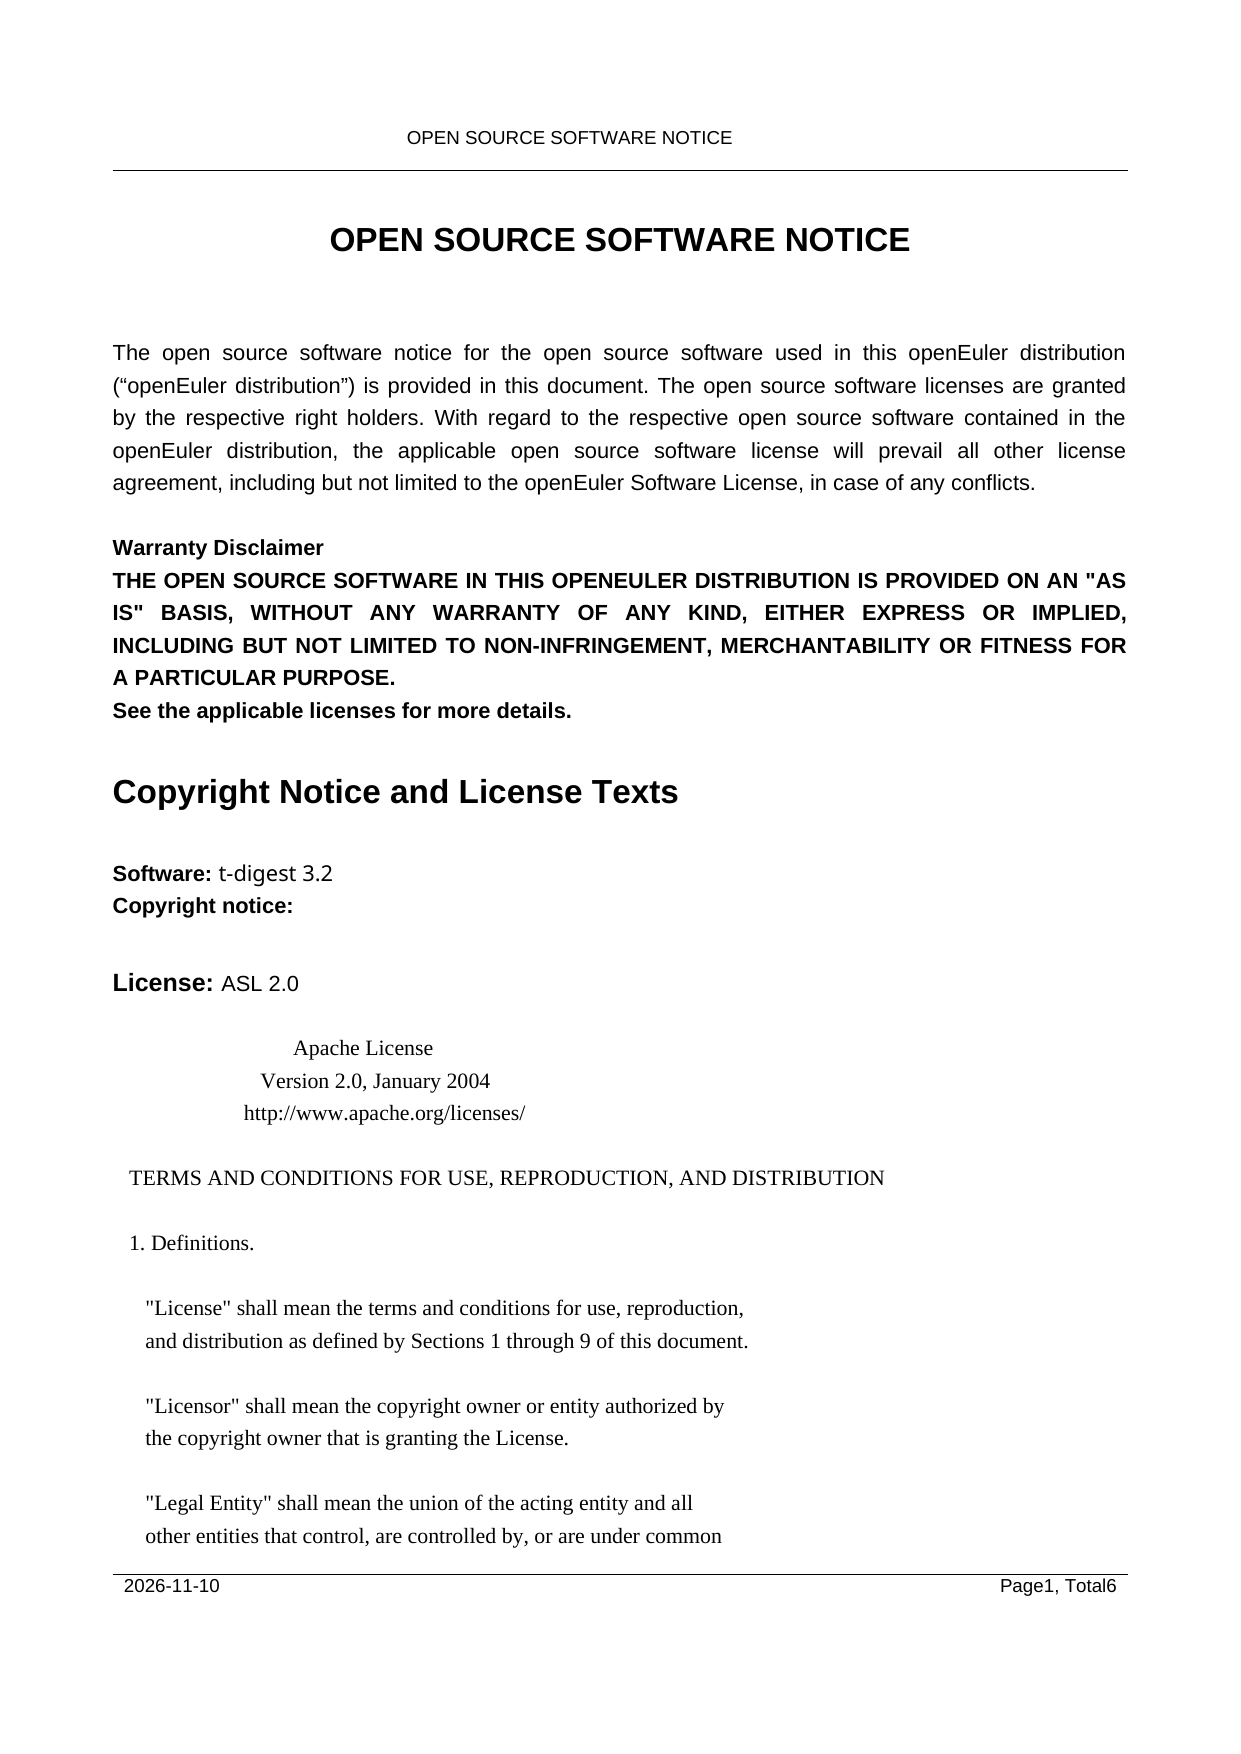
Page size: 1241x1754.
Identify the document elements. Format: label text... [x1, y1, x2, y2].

text Copyright notice: [112, 889, 1128, 921]
text Warranty Disclaimer [112, 531, 1128, 564]
text The open source software notice for the open source software used in this openEuler distribution (“openEuler distribution”) is provided in this document. The open source software licenses are granted by the respective right holders. With regard to the respective open source software contained in the openEuler distribution, the applicable open source software license will prevail all other license agreement, including but not limited to the openEuler Software License, in case of any conflicts. [112, 336, 1128, 499]
text THE OPEN SOURCE SOFTWARE IN THIS OPENEULER DISTRIBUTION IS PROVIDED ON AN "AS IS" BASIS, WITHOUT ANY WARRANTY OF ANY KIND, EITHER EXPRESS OR IMPLIED, INCLUDING BUT NOT LIMITED TO NON-INFRINGEMENT, MERCHANTABILITY OR FITNESS FOR A PARTICULAR PURPOSE. See the applicable licenses for more details. [112, 564, 1128, 726]
text OPEN SOURCE SOFTWARE NOTICE [112, 206, 1128, 271]
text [112, 999, 1128, 1551]
text Copyright Notice and License Texts [112, 759, 1128, 824]
title Software: t-digest 3.2 [112, 856, 1128, 889]
text License: ASL 2.0 [112, 966, 1128, 999]
